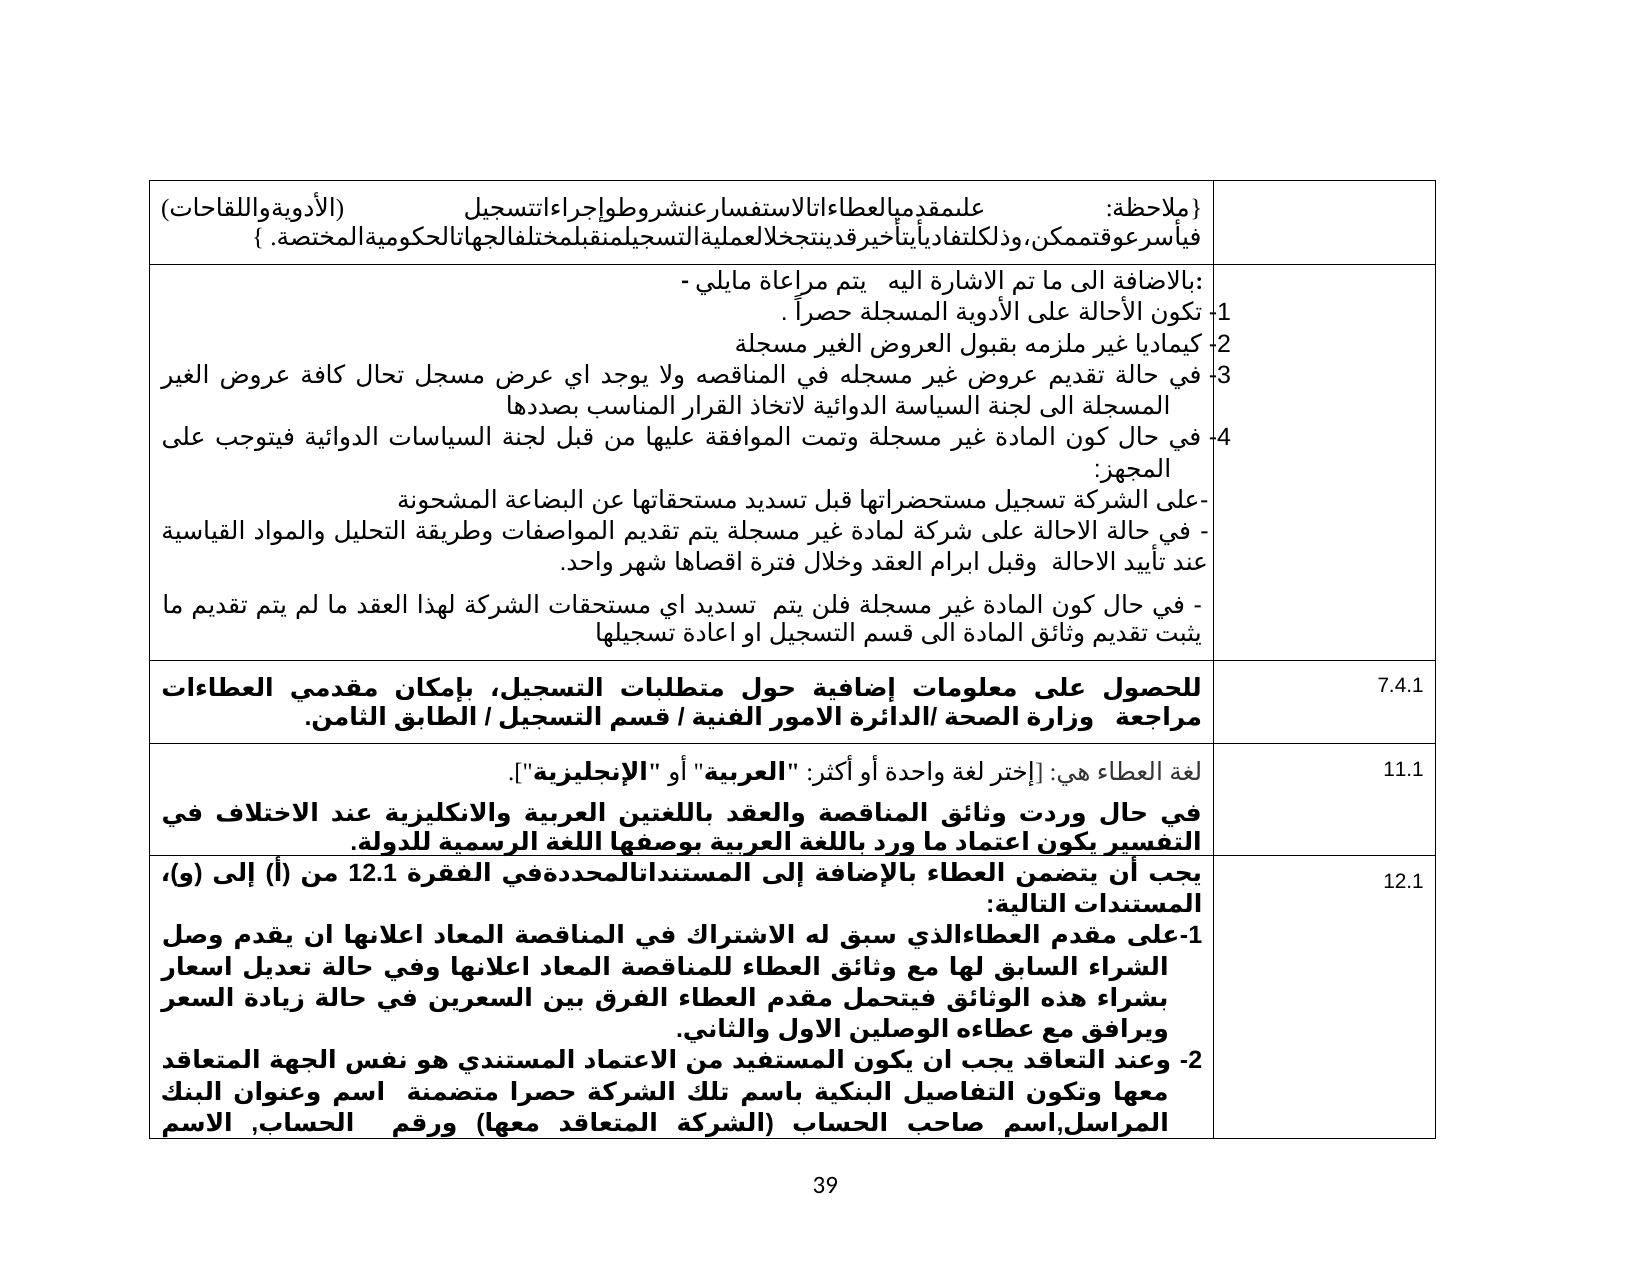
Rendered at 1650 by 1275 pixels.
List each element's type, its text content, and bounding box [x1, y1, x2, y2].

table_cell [150, 856, 1213, 1138]
table_cell 7.4.1 [1214, 661, 1435, 743]
table_cell لغة العطاء هي: [إختر لغة واحدة أو أكثر: "العربية" أو "الإنجليزية"]. في حال وردت وثائق المناقصة والعقد باللغتين العربية والانكليزية عند الاختلاف في التفسير يكون اعتماد ما ورد باللغة العربية بوصفها اللغة الرسمية للدولة. [150, 744, 1213, 855]
table_cell [1214, 265, 1435, 659]
table_cell - بالاضافة الى ما تم الاشارة اليه يتم مراعاة مايلي: تكون الأحالة على الأدوية المسجلة حصراً . كيماديا غير ملزمه بقبول العروض الغير مسجلة في حالة تقديم عروض غير مسجله في المناقصه ولا يوجد اي عرض مسجل تحال كافة عروض الغير المسجلة الى لجنة السياسة الدوائية لاتخاذ القرار المناسب بصددها في حال كون المادة غير مسجلة وتمت الموافقة عليها من قبل لجنة السياسات الدوائية فيتوجب على المجهز: -على الشركة تسجيل مستحضراتها قبل تسديد مستحقاتها عن البضاعة المشحونة - في حالة الاحالة على شركة لمادة غير مسجلة يتم تقديم المواصفات وطريقة التحليل والمواد القياسية عند تأييد الاحالة وقبل ابرام العقد وخلال فترة اقصاها شهر واحد. - في حال كون المادة غير مسجلة فلن يتم تسديد اي مستحقات الشركة لهذا العقد ما لم يتم تقديم ما يثبت تقديم وثائق المادة الى قسم التسجيل او اعادة تسجيلها [150, 265, 1213, 659]
table_cell [1214, 181, 1435, 263]
table_cell 12.1 [1214, 856, 1435, 1138]
table_cell {ملاحظة: علىمقدميالعطاءاتالاستفسارعنشروطوإجراءاتتسجيل (الأدويةواللقاحات) فيأسرعوقتممكن،وذلكلتفاديأيتأخيرقدينتجخلالعمليةالتسجيلمنقبلمختلفالجهاتالحكوميةالمختصة. } [150, 181, 1213, 263]
table_cell للحصول على معلومات إضافية حول متطلبات التسجيل، بإمكان مقدمي العطاءات مراجعة وزارة الصحة /الدائرة الامور الفنية / قسم التسجيل / الطابق الثامن. [150, 661, 1213, 743]
table_cell 11.1 [1214, 744, 1435, 855]
